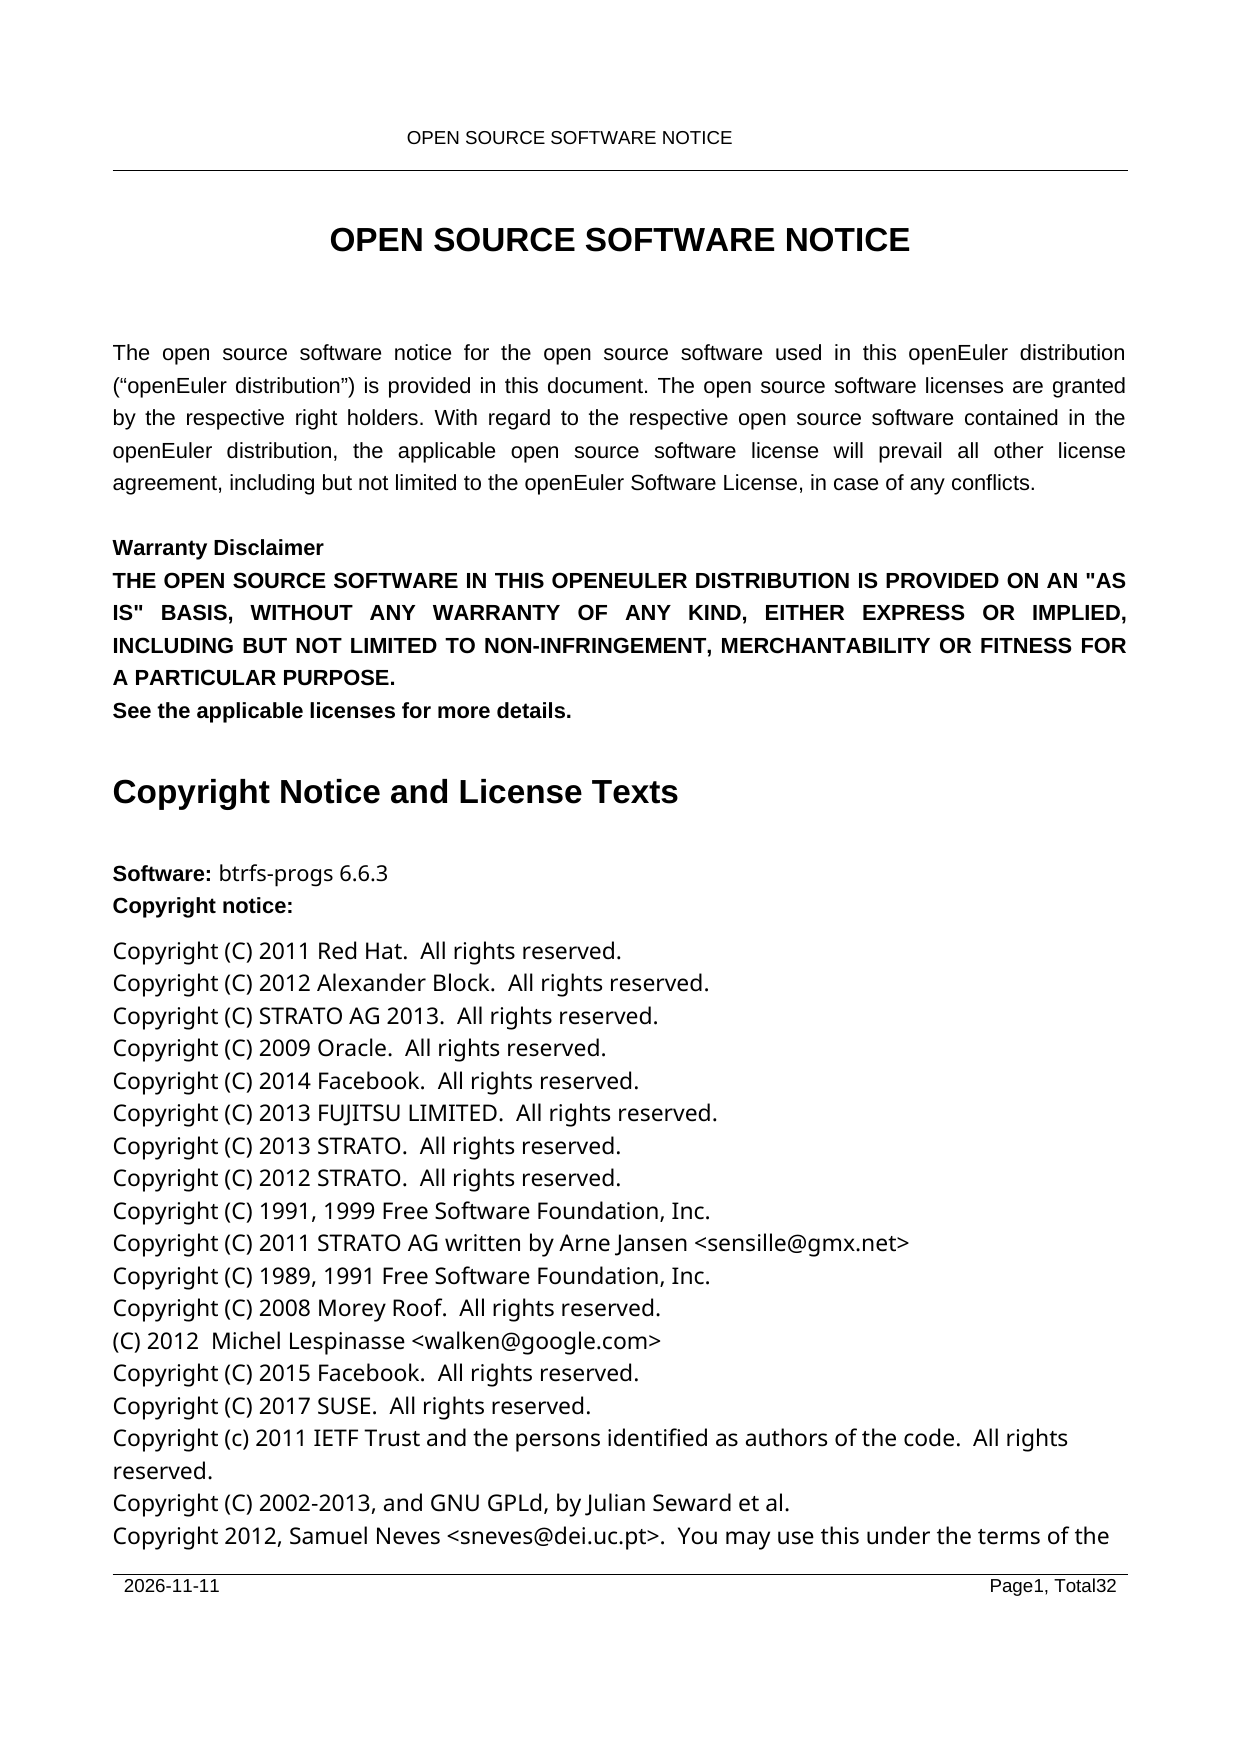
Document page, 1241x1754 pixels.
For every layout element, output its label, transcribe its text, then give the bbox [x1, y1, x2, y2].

text OPEN SOURCE SOFTWARE NOTICE [112, 206, 1128, 271]
text THE OPEN SOURCE SOFTWARE IN THIS OPENEULER DISTRIBUTION IS PROVIDED ON AN "AS IS" BASIS, WITHOUT ANY WARRANTY OF ANY KIND, EITHER EXPRESS OR IMPLIED, INCLUDING BUT NOT LIMITED TO NON-INFRINGEMENT, MERCHANTABILITY OR FITNESS FOR A PARTICULAR PURPOSE. See the applicable licenses for more details. [112, 564, 1128, 726]
title Software: btrfs-progs 6.6.3 [112, 856, 1128, 889]
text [112, 934, 1128, 1551]
text Warranty Disclaimer [112, 531, 1128, 564]
text Copyright Notice and License Texts [112, 759, 1128, 824]
text Copyright notice: [112, 889, 1128, 921]
text The open source software notice for the open source software used in this openEuler distribution (“openEuler distribution”) is provided in this document. The open source software licenses are granted by the respective right holders. With regard to the respective open source software contained in the openEuler distribution, the applicable open source software license will prevail all other license agreement, including but not limited to the openEuler Software License, in case of any conflicts. [112, 336, 1128, 499]
